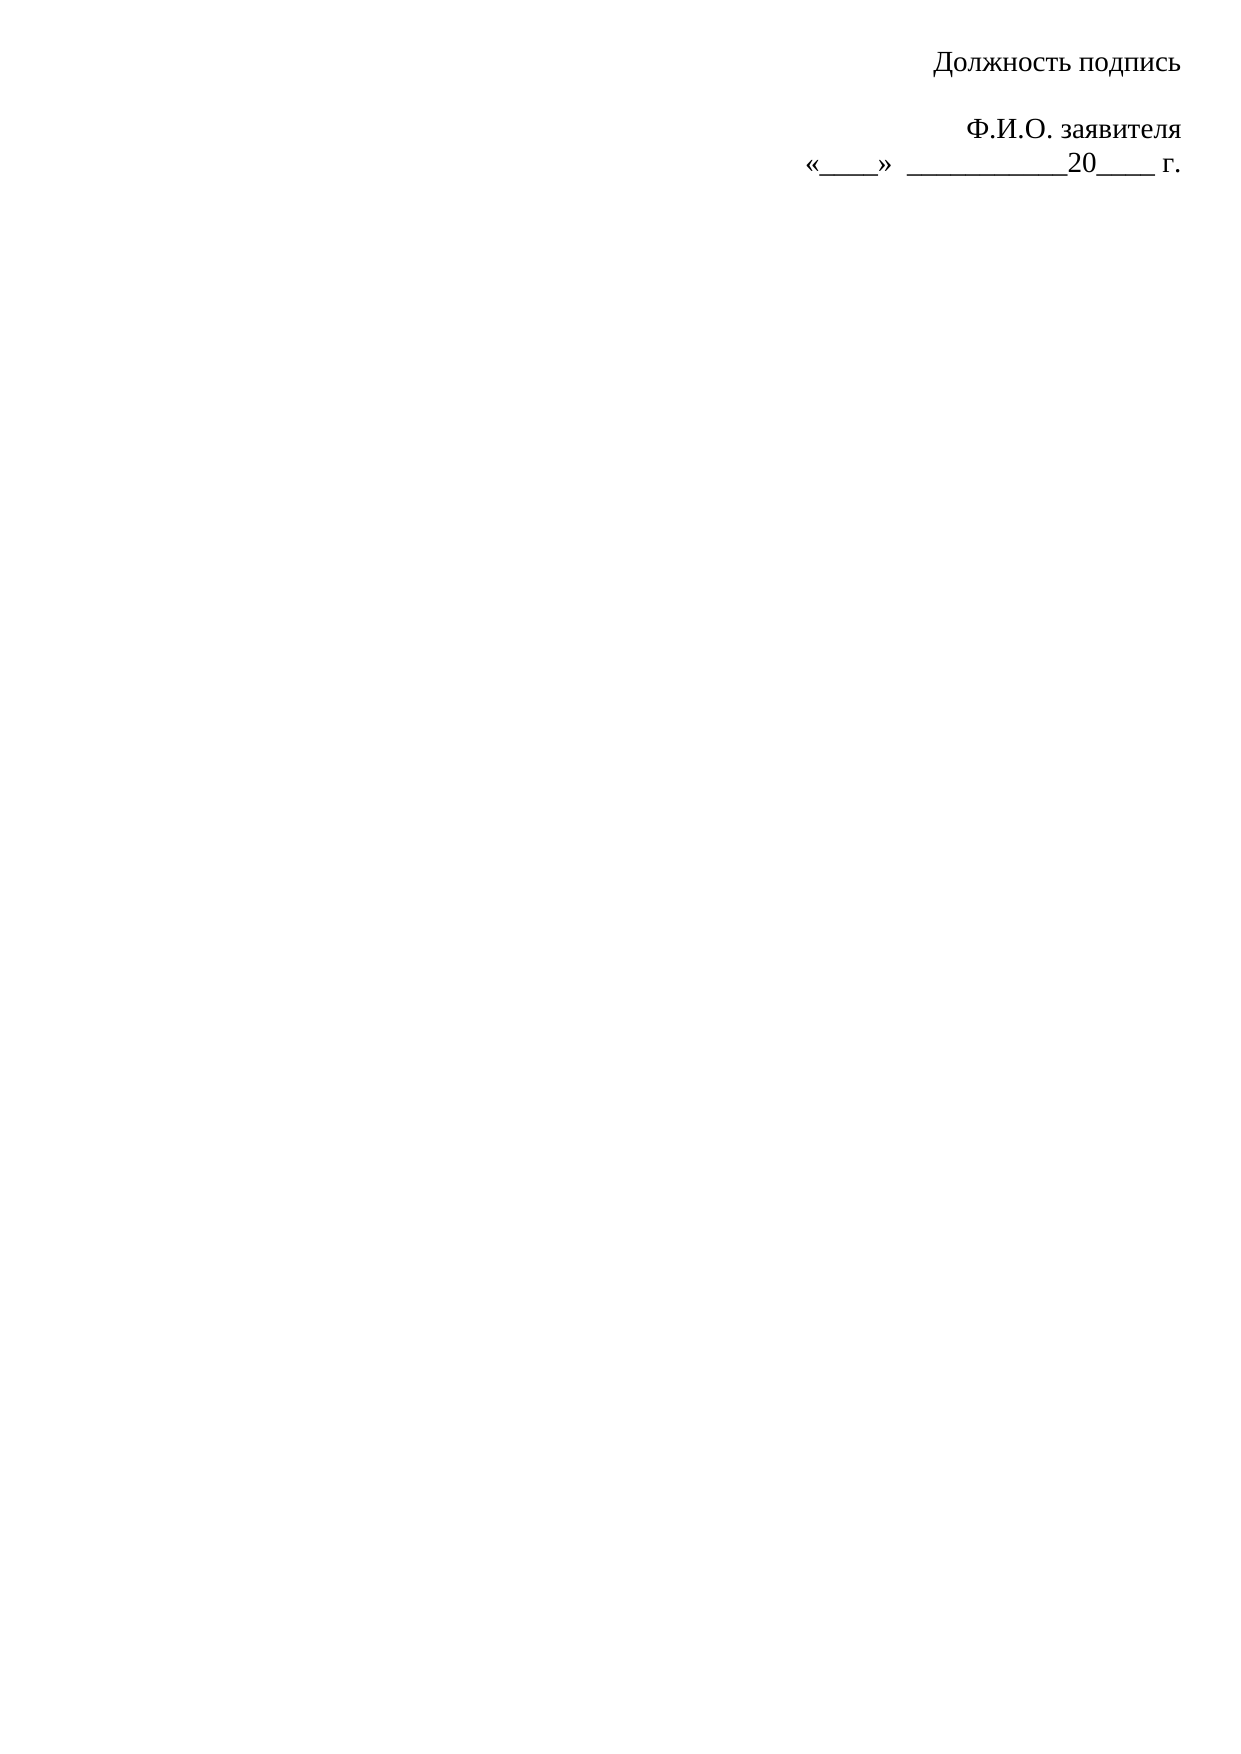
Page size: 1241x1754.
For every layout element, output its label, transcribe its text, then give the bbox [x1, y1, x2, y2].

text Должность подпись [177, 44, 1181, 78]
text «____» ___________20____ г. [177, 145, 1181, 178]
text Ф.И.О. заявителя [177, 111, 1181, 145]
